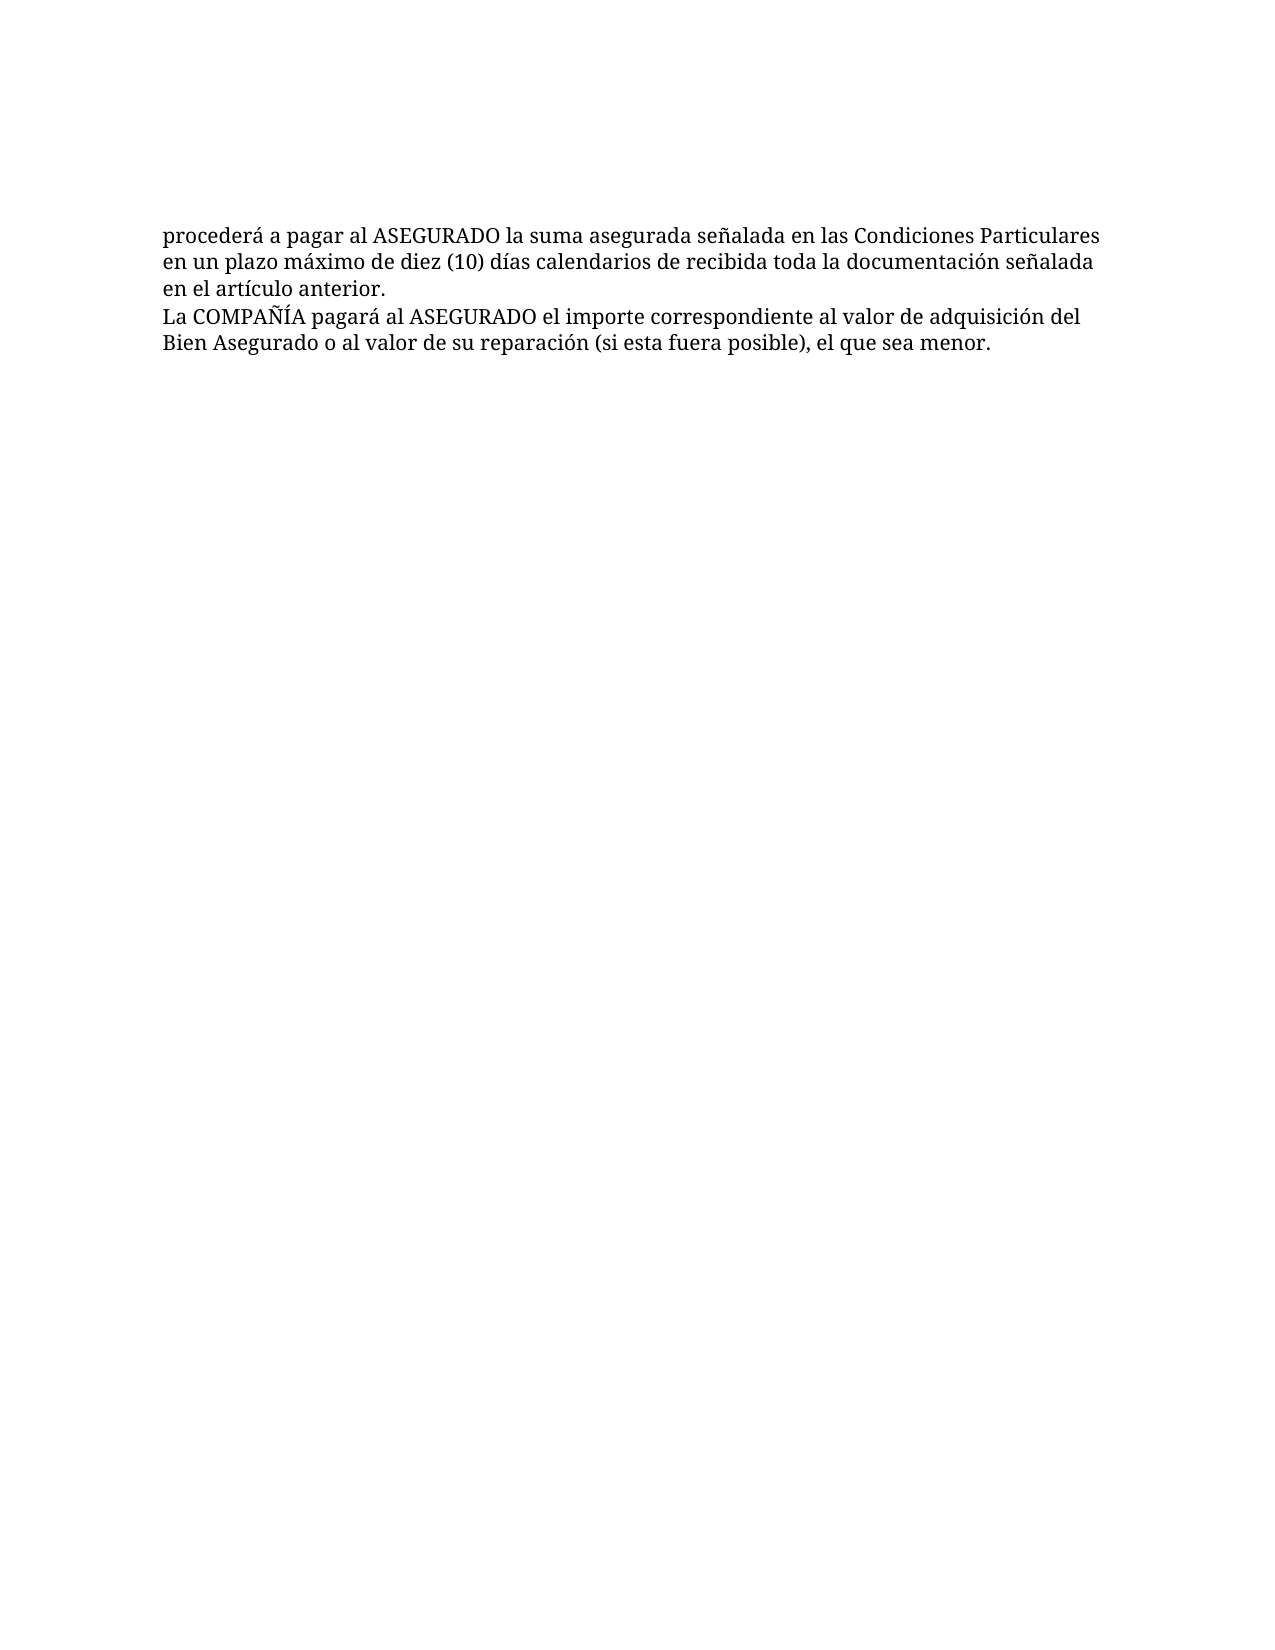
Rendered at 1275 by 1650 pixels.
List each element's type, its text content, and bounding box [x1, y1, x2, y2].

text La COMPAÑÍA pagará al ASEGURADO el importe correspondiente al valor de adquisición del Bien Asegurado o al valor de su reparación (si esta fuera posible), el que sea menor. [162, 303, 1122, 357]
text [162, 222, 1122, 303]
